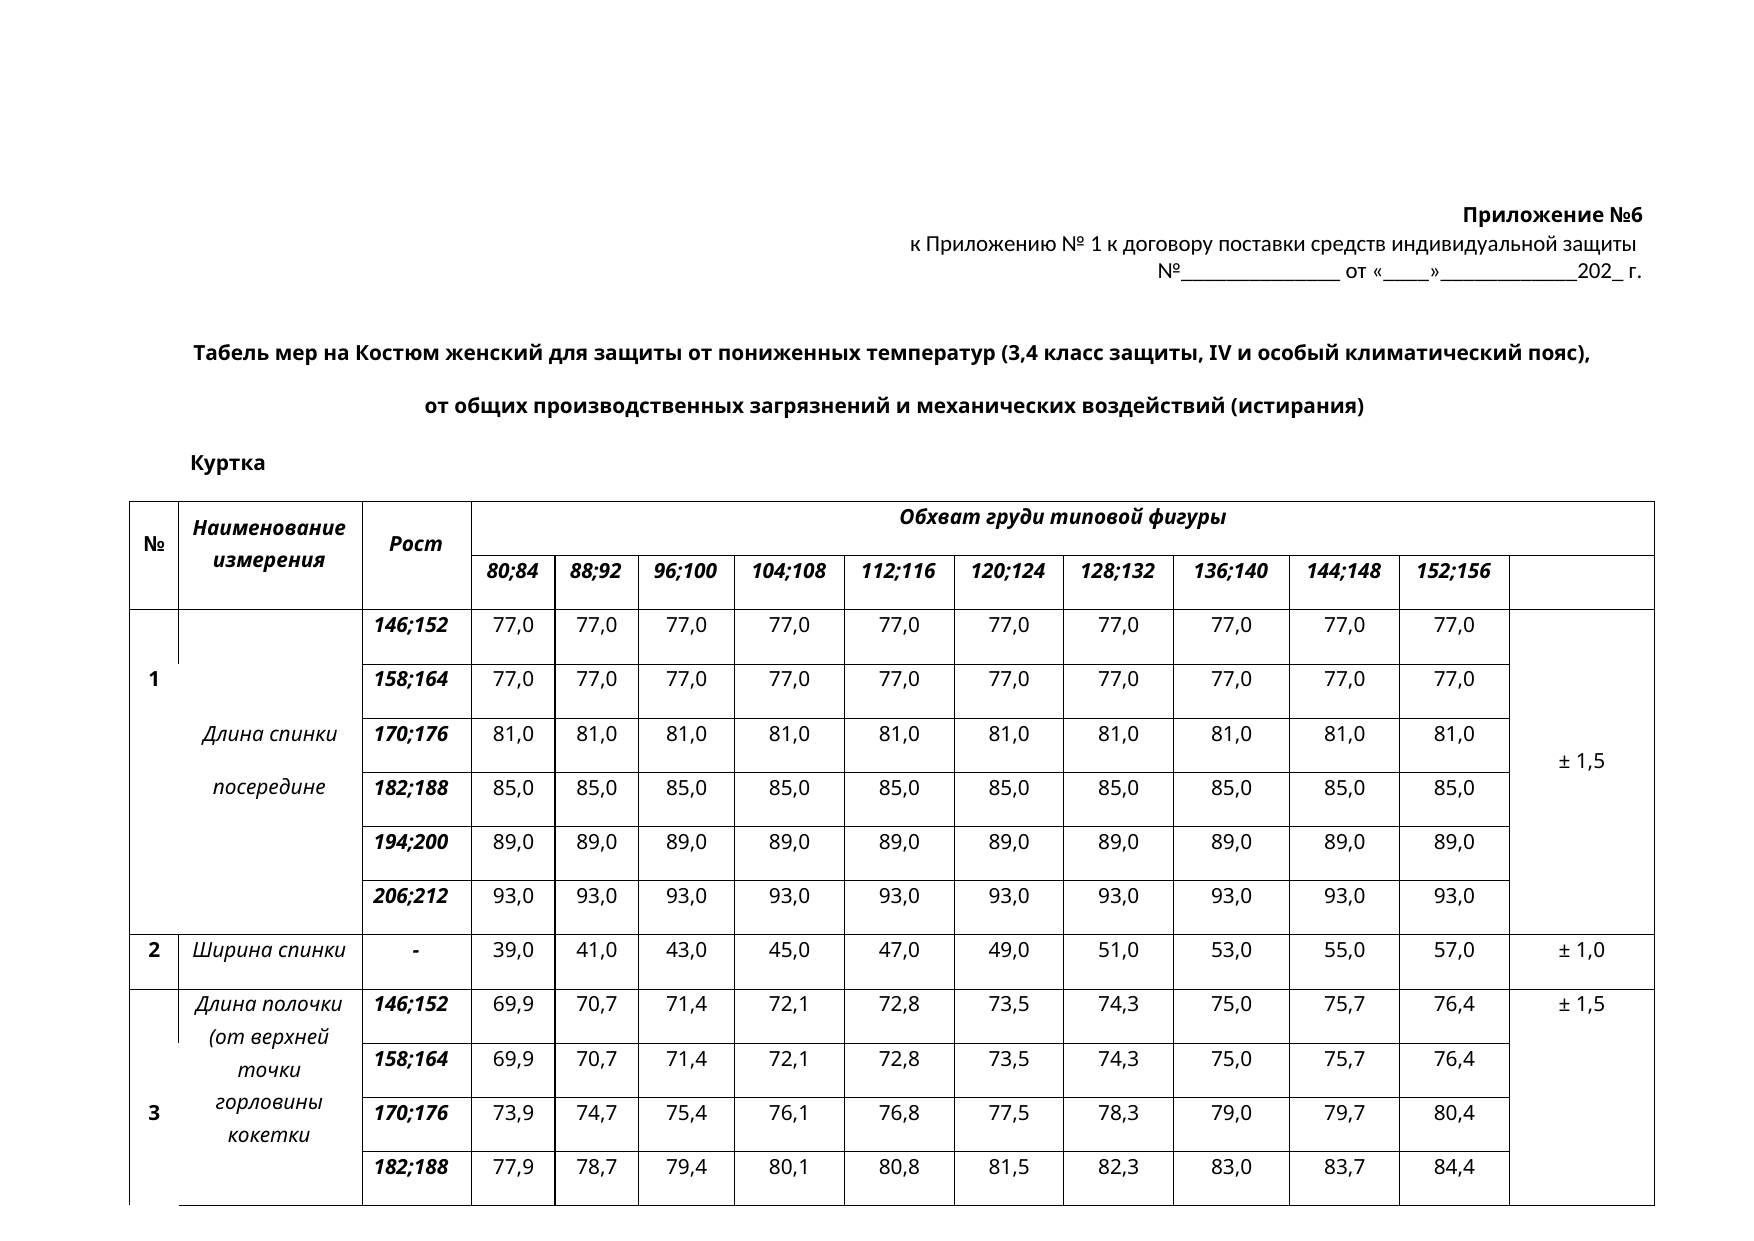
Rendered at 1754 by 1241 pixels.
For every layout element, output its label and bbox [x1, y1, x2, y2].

table_header [118, 30, 1713, 1206]
